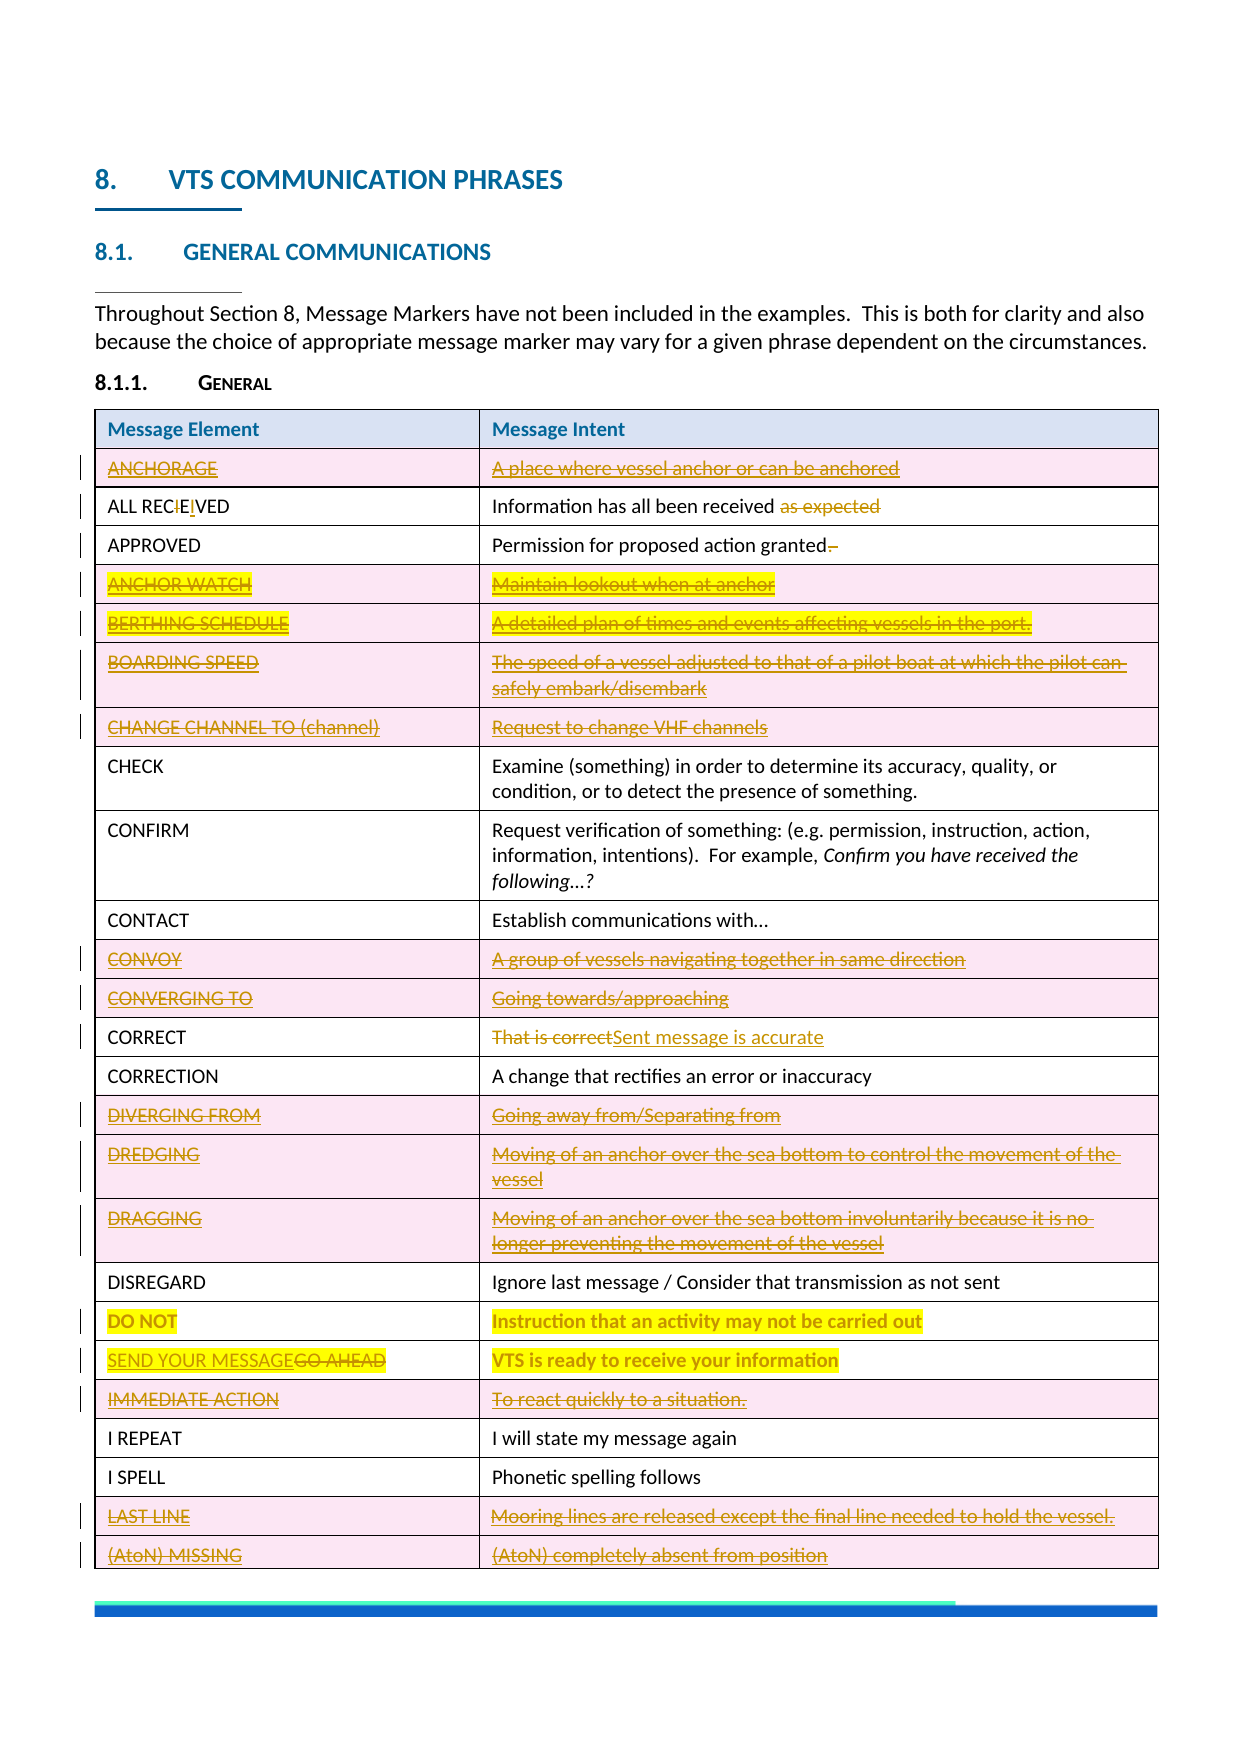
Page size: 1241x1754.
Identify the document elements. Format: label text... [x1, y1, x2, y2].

table_cell CONFIRM [96, 811, 479, 900]
table_header Message Element [96, 410, 479, 447]
picture [94, 1601, 1158, 1617]
table_cell I SPELL [96, 1458, 479, 1496]
table_cell I REPEAT [96, 1419, 479, 1457]
table_cell CONTACT [96, 901, 479, 939]
text Throughout Section 8, Message Markers have not been included in the examples. This is both for clarity and also because the choice of appropriate message marker may vary for a given phrase dependent on the circumstances. [94, 299, 1157, 356]
table_cell Ignore last message / Consider that transmission as not sent [480, 1263, 1158, 1301]
table_cell Establish communications with… [480, 901, 1158, 939]
table_cell DISREGARD [96, 1263, 479, 1301]
table_cell I will state my message again [480, 1419, 1158, 1457]
table_cell VTS is ready to receive your information [480, 1341, 1158, 1379]
table_cell Phonetic spelling follows [480, 1458, 1158, 1496]
table_cell Instruction that an activity may not be carried out [480, 1302, 1158, 1340]
table_cell CORRECTION [96, 1057, 479, 1094]
table_cell CORRECT [96, 1018, 479, 1056]
table_cell [96, 1341, 479, 1379]
table_cell ALL RECEVED [96, 488, 479, 525]
table_cell Request verification of something: (e.g. permission, instruction, action, information, intentions). For example, Confirm you have received the following…? [480, 811, 1158, 900]
table_cell Permission for proposed action granted [480, 526, 1158, 564]
subtitle GENERAL COMMUNICATIONS [94, 236, 1157, 266]
table_cell DO NOT [96, 1302, 479, 1340]
table_cell Examine (something) in order to determine its accuracy, quality, or condition, or to detect the presence of something. [480, 747, 1158, 810]
table_cell [480, 1018, 1158, 1056]
subtitle VTS COMMUNICATION PHRASES [94, 161, 1157, 197]
subtitle General [94, 368, 1157, 396]
table_cell Information has all been received [480, 488, 1158, 525]
table_cell APPROVED [96, 526, 479, 564]
table_header Message Intent [480, 410, 1158, 447]
table_cell A change that rectifies an error or inaccuracy [480, 1057, 1158, 1094]
table_cell CHECK [96, 747, 479, 810]
